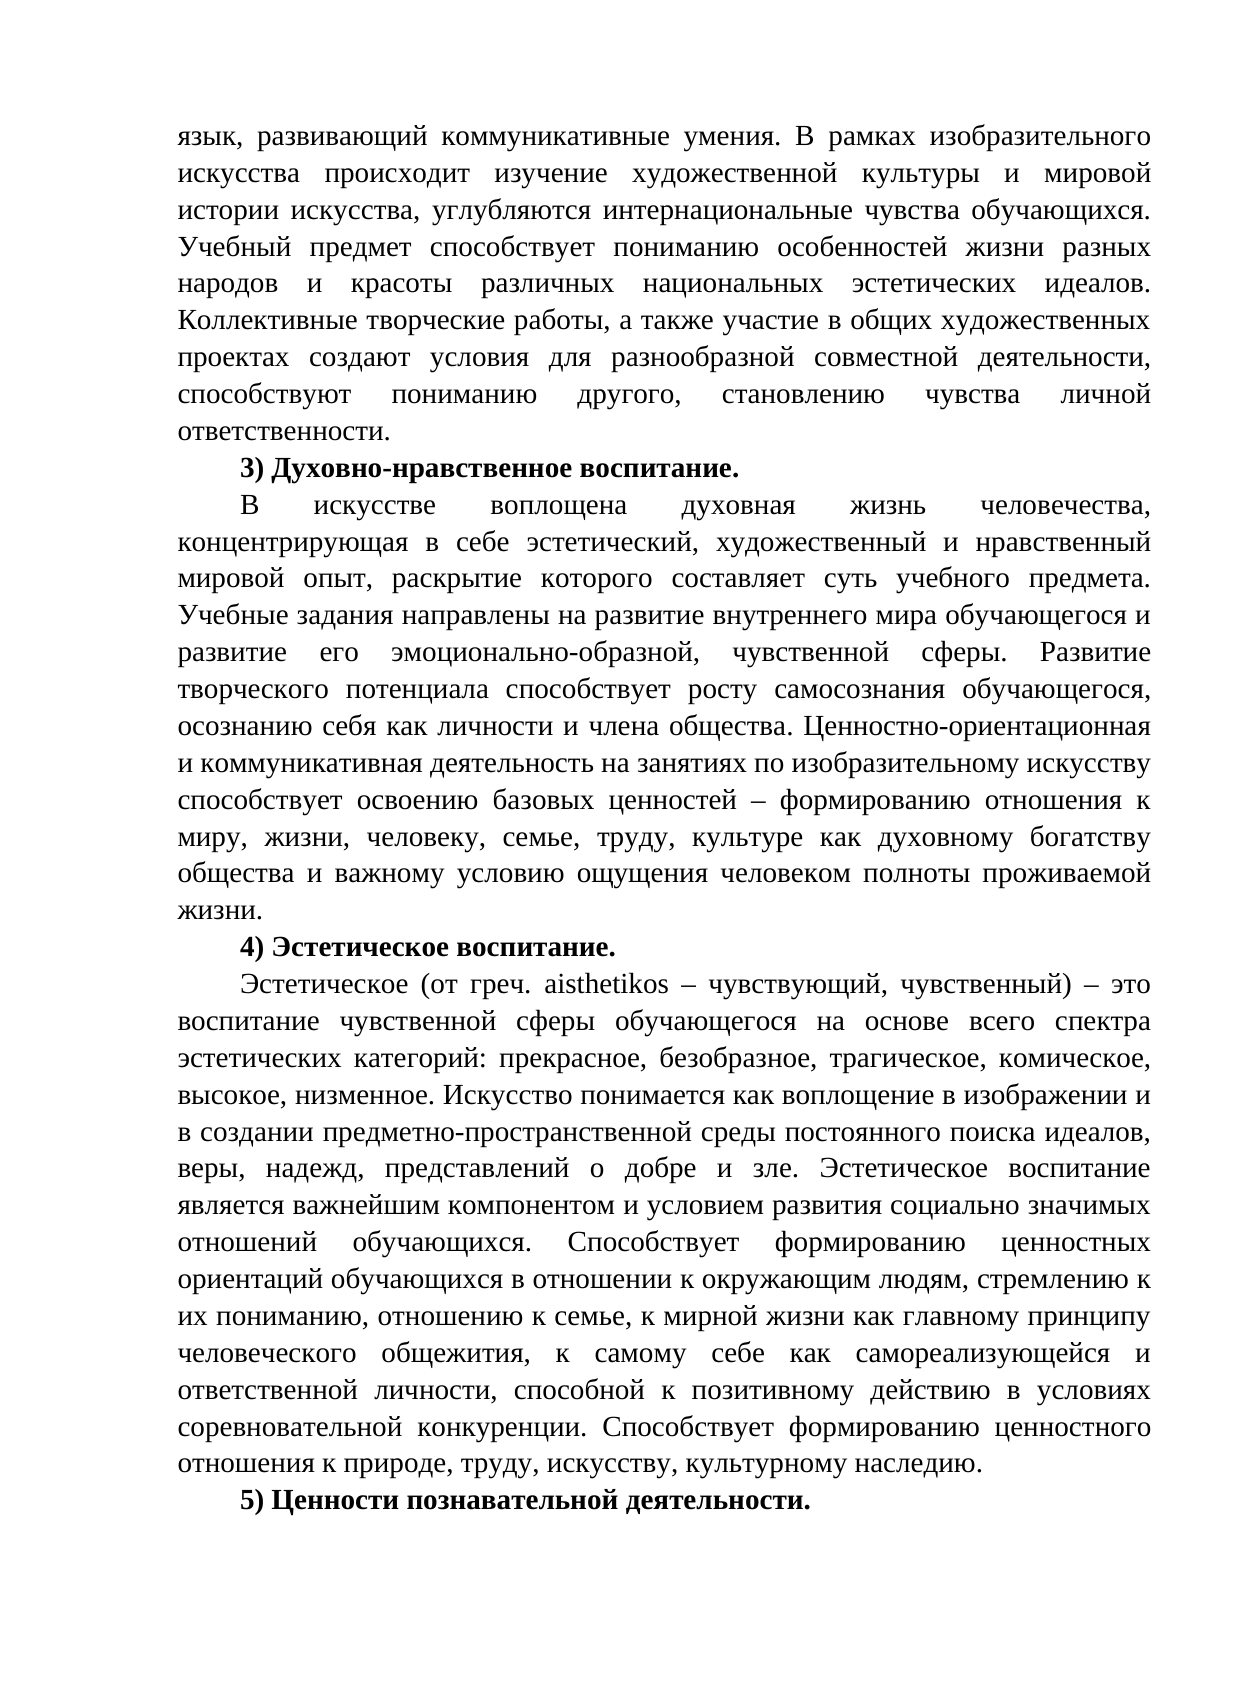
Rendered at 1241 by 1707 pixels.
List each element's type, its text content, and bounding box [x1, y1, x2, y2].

text В искусстве воплощена духовная жизнь человечества, концентрирующая в себе эстетический, художественный и нравственный мировой опыт, раскрытие которого составляет суть учебного предмета. Учебные задания направлены на развитие внутреннего мира обучающегося и развитие его эмоционально-образной, чувственной сферы. Развитие творческого потенциала способствует росту самосознания обучающегося, осознанию себя как личности и члена общества. Ценностно-ориентационная и коммуникативная деятельность на занятиях по изобразительному искусству способствует освоению базовых ценностей – формированию отношения к миру, жизни, человеку, семье, труду, культуре как духовному богатству общества и важному условию ощущения человеком полноты проживаемой жизни. [177, 487, 1152, 926]
text 5) Ценности познавательной деятельности. [177, 1482, 1152, 1516]
text Эстетическое (от греч. aisthetikos – чувствующий, чувственный) – это воспитание чувственной сферы обучающегося на основе всего спектра эстетических категорий: прекрасное, безобразное, трагическое, комическое, высокое, низменное. Искусство понимается как воплощение в изображении и в создании предметно-пространственной среды постоянного поиска идеалов, веры, надежд, представлений о добре и зле. Эстетическое воспитание является важнейшим компонентом и условием развития социально значимых отношений обучающихся. Способствует формированию ценностных ориентаций обучающихся в отношении к окружающим людям, стремлению к их пониманию, отношению к семье, к мирной жизни как главному принципу человеческого общежития, к самому себе как самореализующейся и ответственной личности, способной к позитивному действию в условиях соревновательной конкуренции. Способствует формированию ценностного отношения к природе, труду, искусству, культурному наследию. [177, 966, 1152, 1479]
text 3) Духовно-нравственное воспитание. [177, 450, 1152, 483]
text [177, 118, 1152, 447]
text 4) Эстетическое воспитание. [177, 929, 1152, 963]
